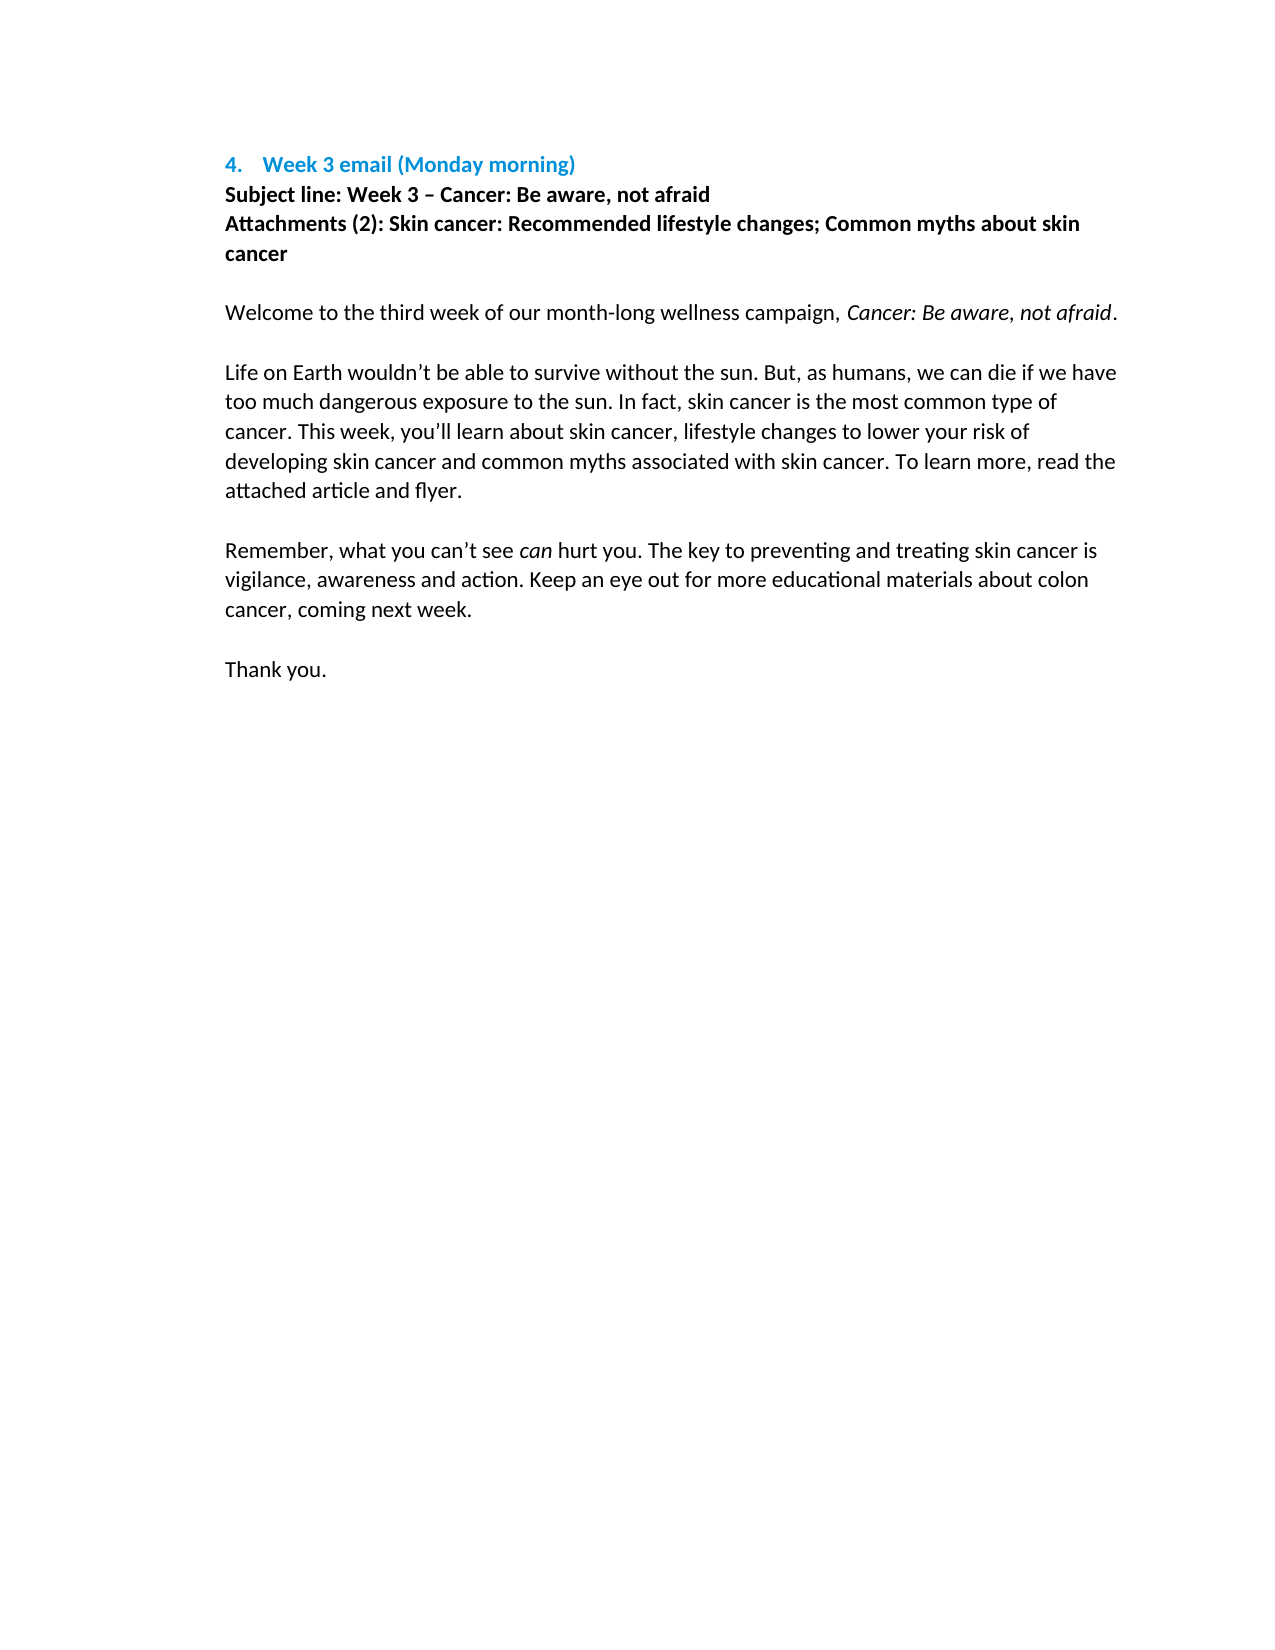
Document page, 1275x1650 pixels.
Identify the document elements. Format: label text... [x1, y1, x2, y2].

list Subject line: Week 3 – Cancer: Be aware, not afraid [225, 180, 1125, 208]
list Attachments (2): Skin cancer: Recommended lifestyle changes; Common myths about skin cancer [225, 209, 1125, 267]
list Life on Earth wouldn’t be able to survive without the sun. But, as humans, we can die if we have too much dangerous exposure to the sun. In fact, skin cancer is the most common type of cancer. This week, you’ll learn about skin cancer, lifestyle changes to lower your risk of developing skin cancer and common myths associated with skin cancer. To learn more, read the attached article and flyer. [225, 358, 1125, 504]
list Thank you. [225, 655, 1125, 683]
list Remember, what you can’t see can hurt you. The key to preventing and treating skin cancer is vigilance, awareness and action. Keep an eye out for more educational materials about colon cancer, coming next week. [225, 536, 1125, 623]
list Welcome to the third week of our month-long wellness campaign, Cancer: Be aware, not afraid. [225, 298, 1125, 326]
list Week 3 email (Monday morning) [225, 150, 1125, 178]
